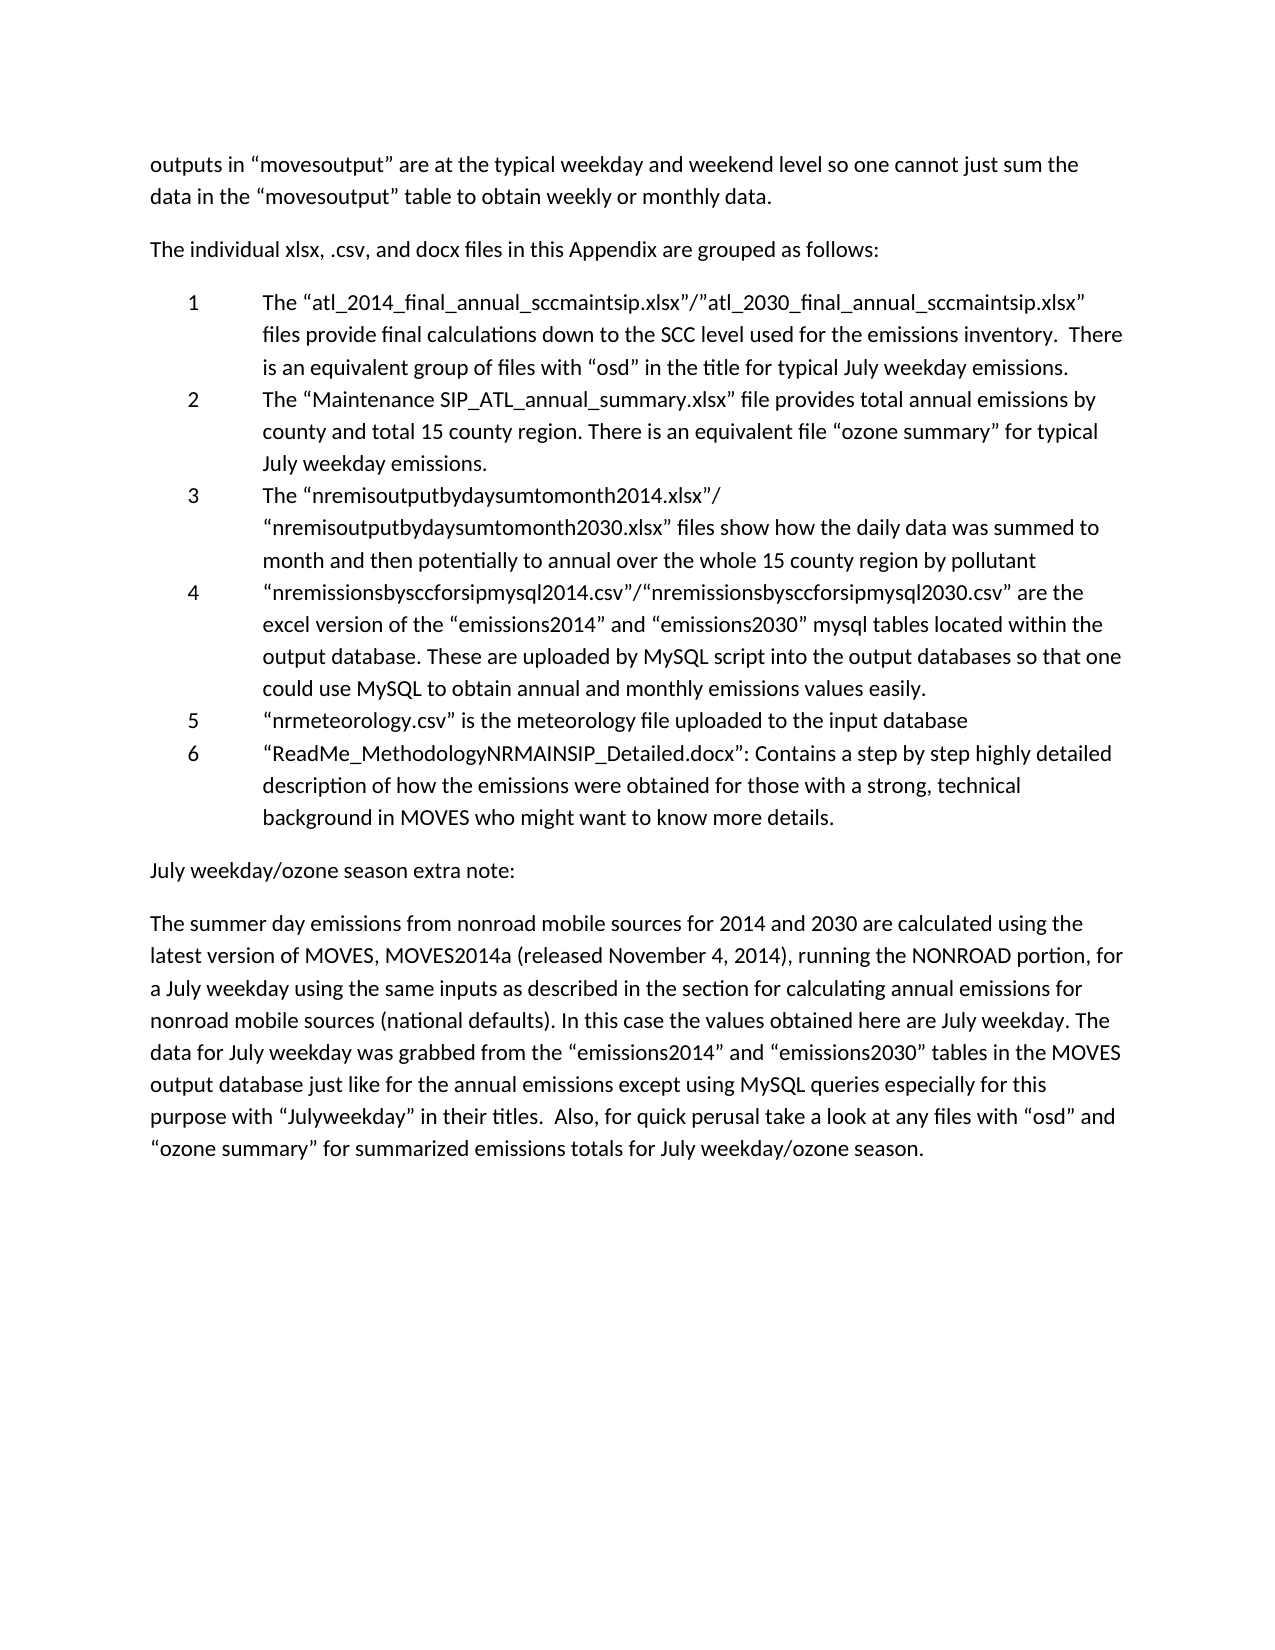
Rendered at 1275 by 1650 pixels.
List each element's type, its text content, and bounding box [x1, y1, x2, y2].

list “ReadMe_MethodologyNRMAINSIP_Detailed.docx”: Contains a step by step highly detailed description of how the emissions were obtained for those with a strong, technical background in MOVES who might want to know more details. [187, 739, 1125, 831]
list “nremissionsbysccforsipmysql2014.csv”/“nremissionsbysccforsipmysql2030.csv” are the excel version of the “emissions2014” and “emissions2030” mysql tables located within the output database. These are uploaded by MySQL script into the output databases so that one could use MySQL to obtain annual and monthly emissions values easily. [187, 578, 1125, 702]
list The “Maintenance SIP_ATL_annual_summary.xlsx” file provides total annual emissions by county and total 15 county region. There is an equivalent file “ozone summary” for typical July weekday emissions. [187, 385, 1125, 477]
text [150, 150, 1125, 210]
list The “atl_2014_final_annual_sccmaintsip.xlsx”/”atl_2030_final_annual_sccmaintsip.xlsx” files provide final calculations down to the SCC level used for the emissions inventory. There is an equivalent group of files with “osd” in the title for typical July weekday emissions. [187, 288, 1125, 381]
list “nrmeteorology.csv” is the meteorology file uploaded to the input database [187, 707, 1125, 735]
text The summer day emissions from nonroad mobile sources for 2014 and 2030 are calculated using the latest version of MOVES, MOVES2014a (released November 4, 2014), running the NONROAD portion, for a July weekday using the same inputs as described in the section for calculating annual emissions for nonroad mobile sources (national defaults). In this case the values obtained here are July weekday. The data for July weekday was grabbed from the “emissions2014” and “emissions2030” tables in the MOVES output database just like for the annual emissions except using MySQL queries especially for this purpose with “Julyweekday” in their titles. Also, for quick perusal take a look at any files with “osd” and “ozone summary” for summarized emissions totals for July weekday/ozone season. [150, 909, 1125, 1163]
text The individual xlsx, .csv, and docx files in this Appendix are grouped as follows: [150, 235, 1125, 263]
text July weekday/ozone season extra note: [150, 856, 1125, 884]
list The “nremisoutputbydaysumtomonth2014.xlsx”/ “nremisoutputbydaysumtomonth2030.xlsx” files show how the daily data was summed to month and then potentially to annual over the whole 15 county region by pollutant [187, 481, 1125, 574]
